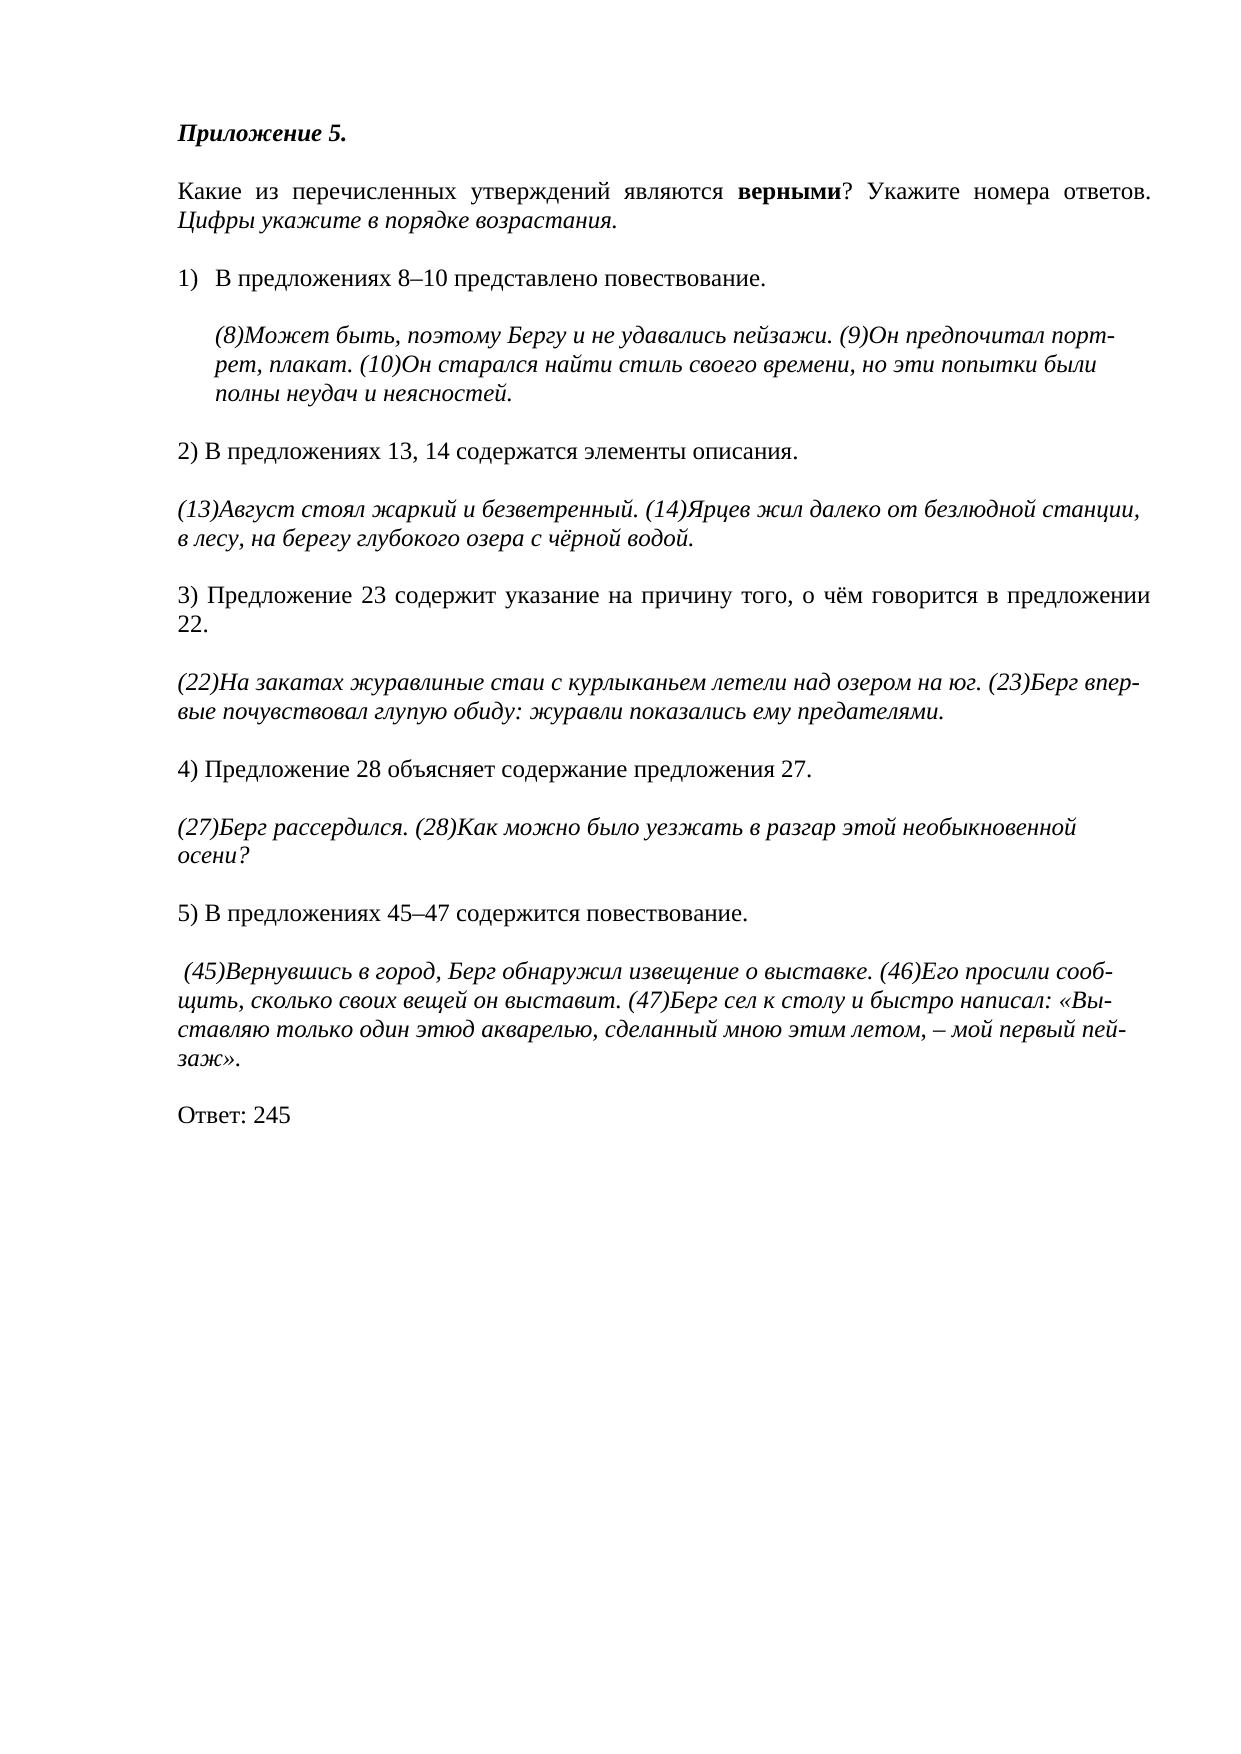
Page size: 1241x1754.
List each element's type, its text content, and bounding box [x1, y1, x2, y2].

text (27)Берг рассердился. (28)Как можно было уезжать в разгар этой необыкновенной осени? [177, 812, 1152, 869]
text 4) Предложение 28 объясняет содержание предложения 27. [177, 754, 1152, 783]
text (8)Может быть, поэтому Бергу и не удавались пейзажи. (9)Он предпочитал портрет, плакат. (10)Он старался найти стиль своего времени, но эти попытки были полны неудач и неясностей. [215, 321, 1152, 407]
text (13)Август стоял жаркий и безветренный. (14)Ярцев жил далеко от безлюдной станции, в лесу, на берегу глубокого озера с чёрной водой. [177, 494, 1152, 551]
text Ответ: 245 [177, 1101, 1152, 1129]
text (22)На закатах журавлиные стаи с курлыканьем летели над озером на юг. (23)Берг впервые почувствовал глупую обиду: журавли показались ему предателями. [177, 667, 1152, 725]
text 3) Предложение 23 содержит указание на причину того, о чём говорится в предложении 22. [177, 581, 1152, 638]
text (45)Вернувшись в город, Берг обнаружил извещение о выставке. (46)Его просили сообщить, сколько своих вещей он выставит. (47)Берг сел к столу и быстро написал: «Выставляю только один этюд акварелью, сделанный мною этим летом, – мой первый пейзаж». [177, 956, 1152, 1071]
text 2) В предложениях 13, 14 содержатся элементы описания. [177, 436, 1152, 465]
list В предложениях 8–10 представлено повествование. [177, 263, 1152, 291]
text Какие из перечисленных утверждений являются верными? Укажите номера ответов. Цифры укажите в порядке возрастания. [177, 176, 1152, 233]
text 5) В предложениях 45–47 содержится повествование. [177, 898, 1152, 927]
text Приложение 5. [177, 118, 1152, 147]
